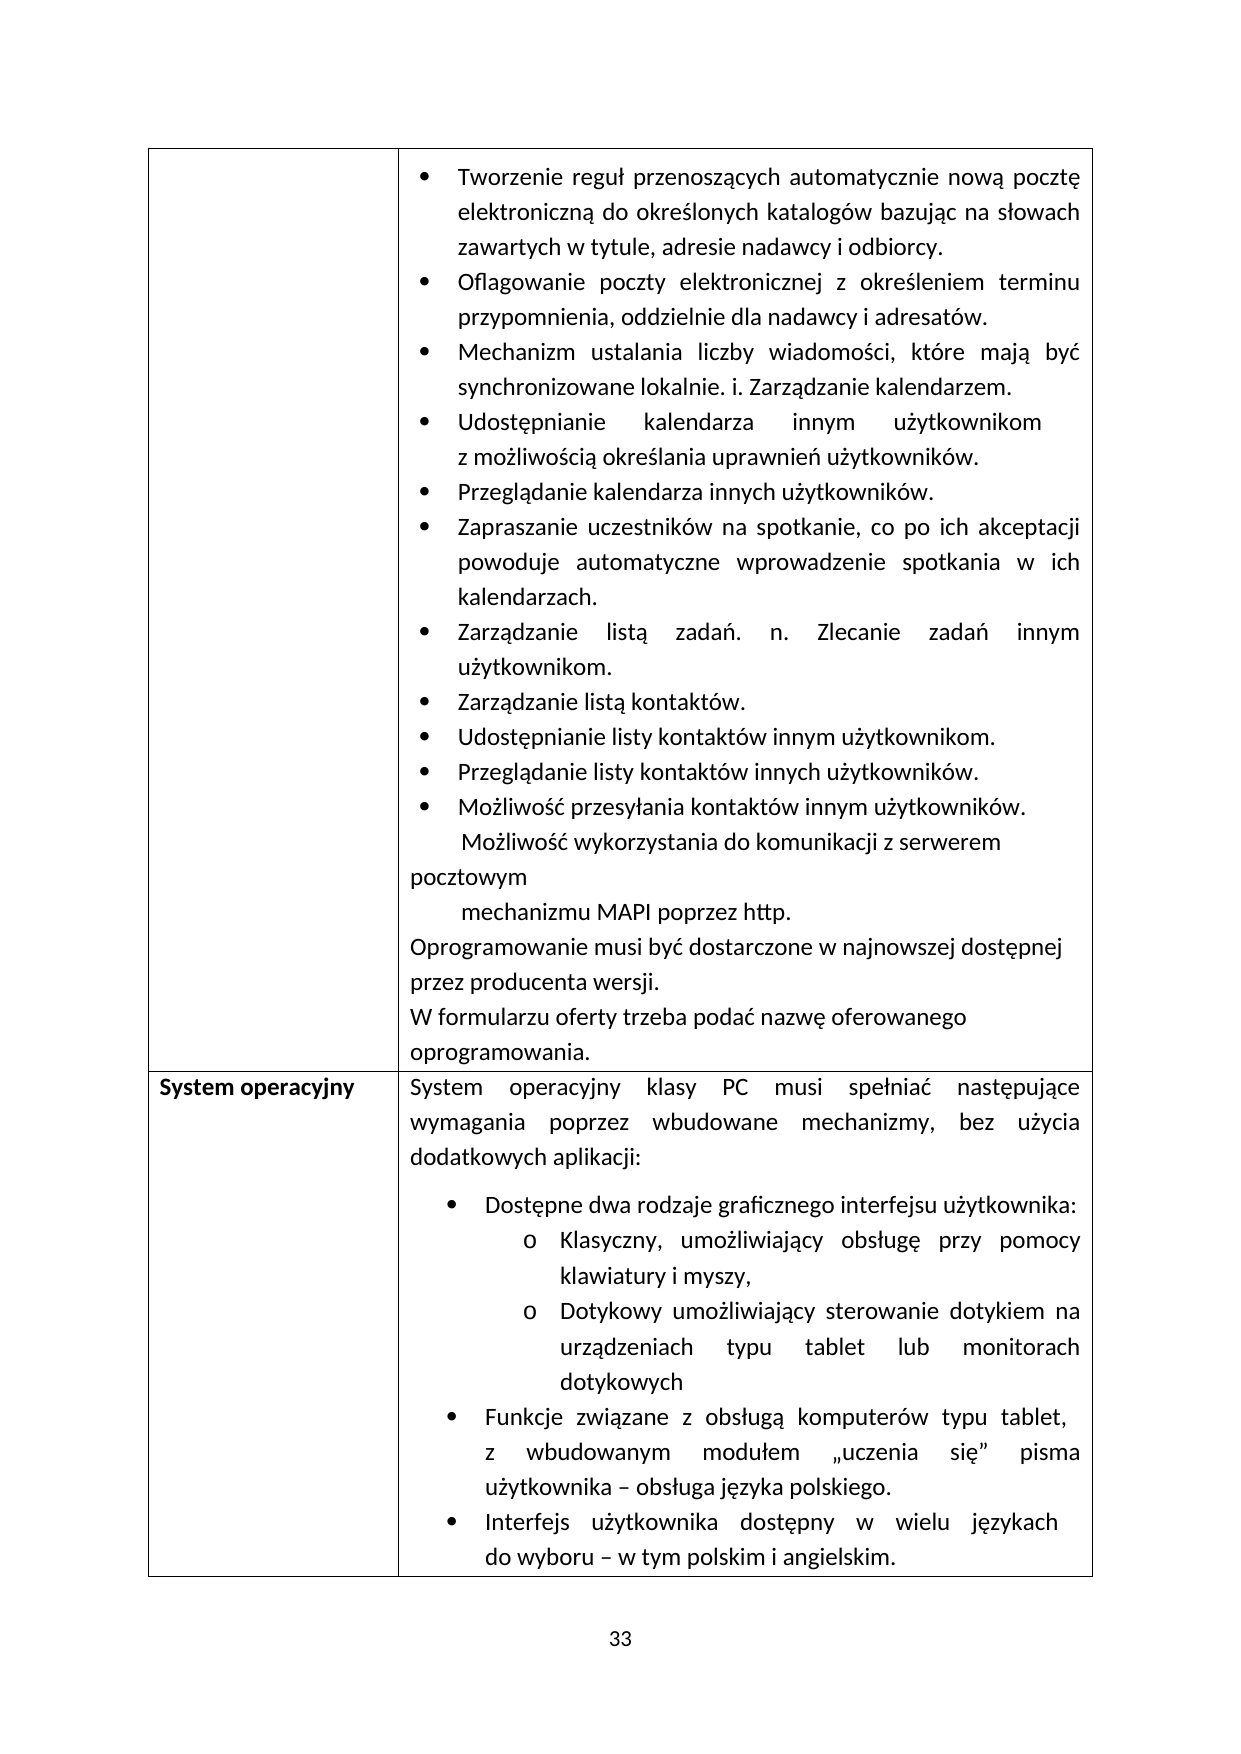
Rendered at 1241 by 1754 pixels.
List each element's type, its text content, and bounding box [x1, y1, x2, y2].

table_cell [149, 149, 398, 1071]
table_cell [399, 149, 1092, 1071]
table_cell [399, 1072, 1092, 1576]
table_cell System operacyjny [149, 1072, 398, 1576]
